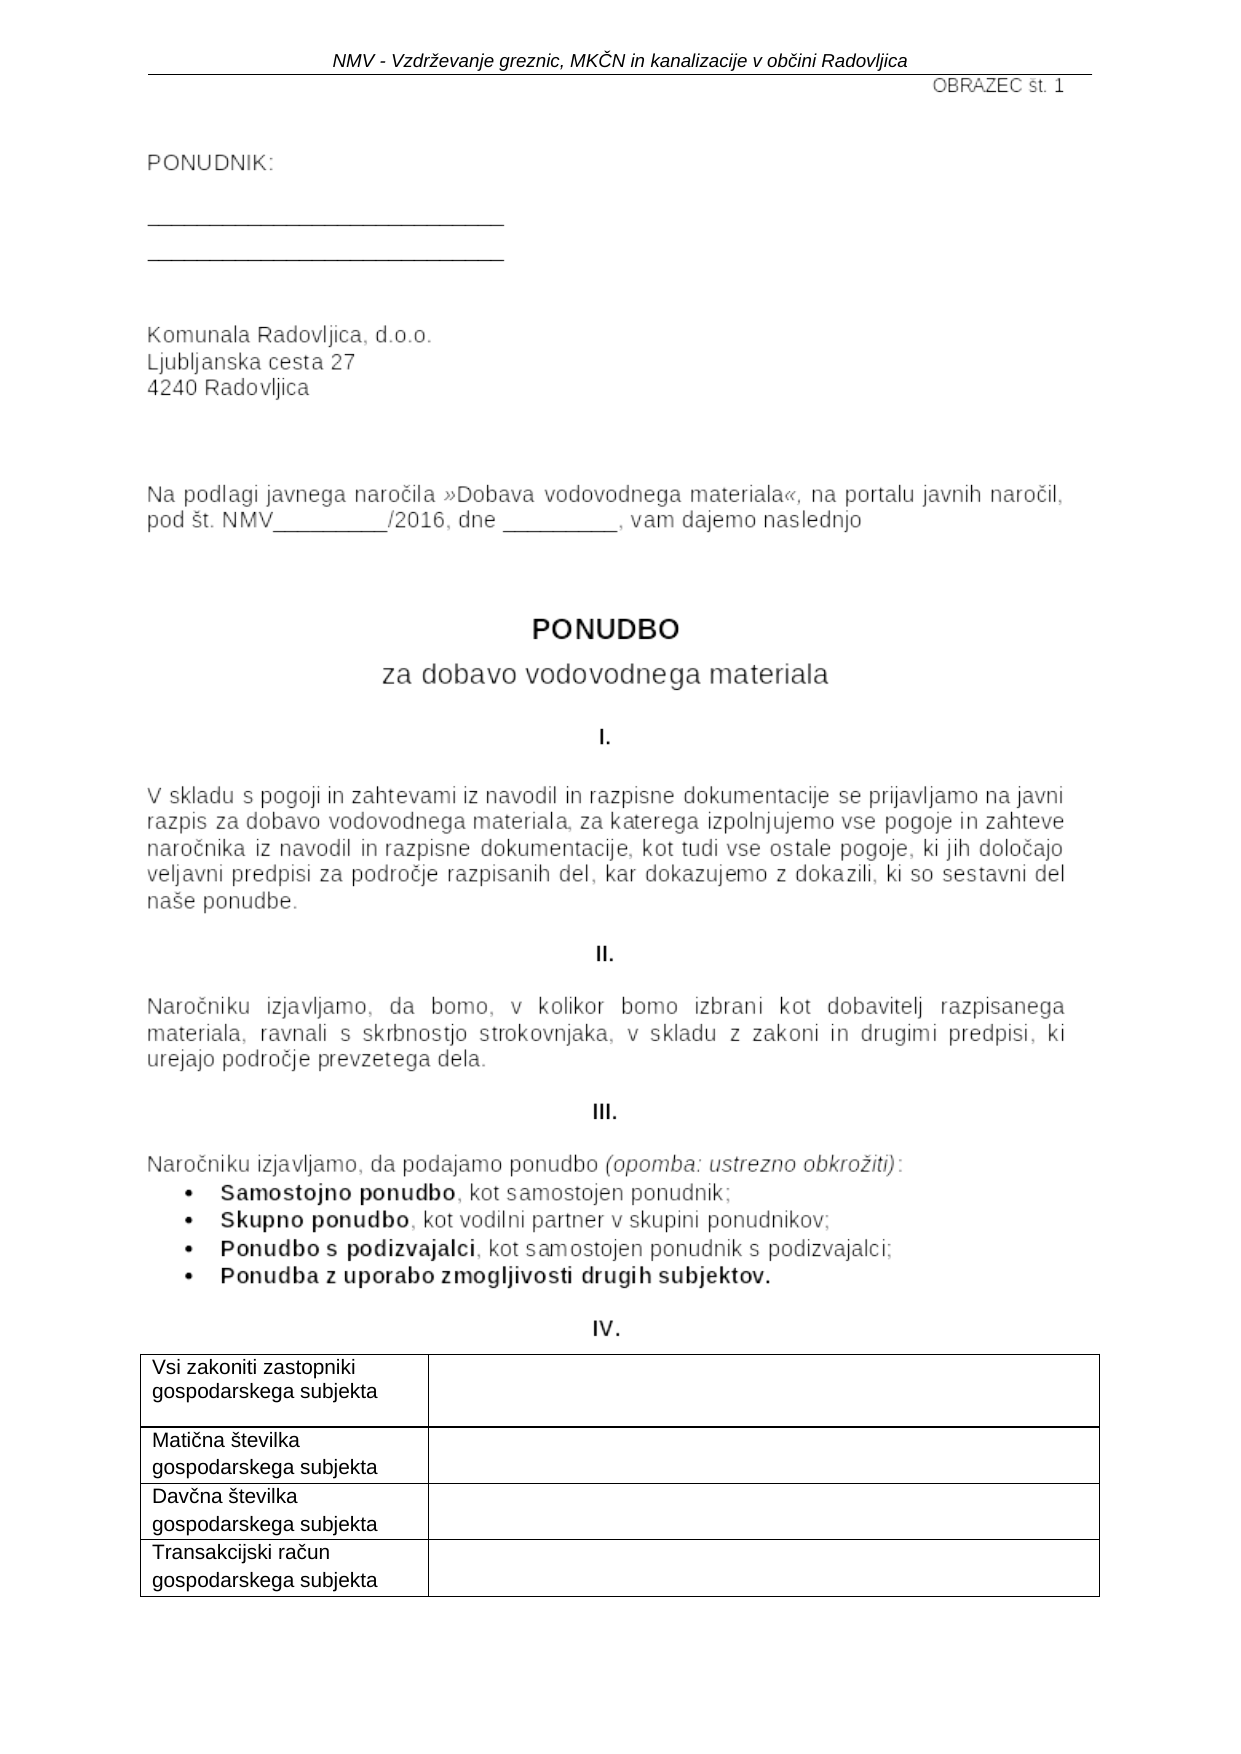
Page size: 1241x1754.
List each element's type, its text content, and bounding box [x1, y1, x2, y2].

table_cell Matična številka gospodarskega subjekta [141, 1428, 428, 1483]
table_cell Vsi zakoniti zastopniki gospodarskega subjekta [141, 1355, 428, 1426]
table_cell [429, 1540, 1099, 1596]
table_cell [429, 1355, 1099, 1426]
table_cell Transakcijski račun gospodarskega subjekta [141, 1540, 428, 1596]
table_cell Davčna številka gospodarskega subjekta [141, 1484, 428, 1539]
table_cell [429, 1428, 1099, 1483]
table_cell [429, 1484, 1099, 1539]
